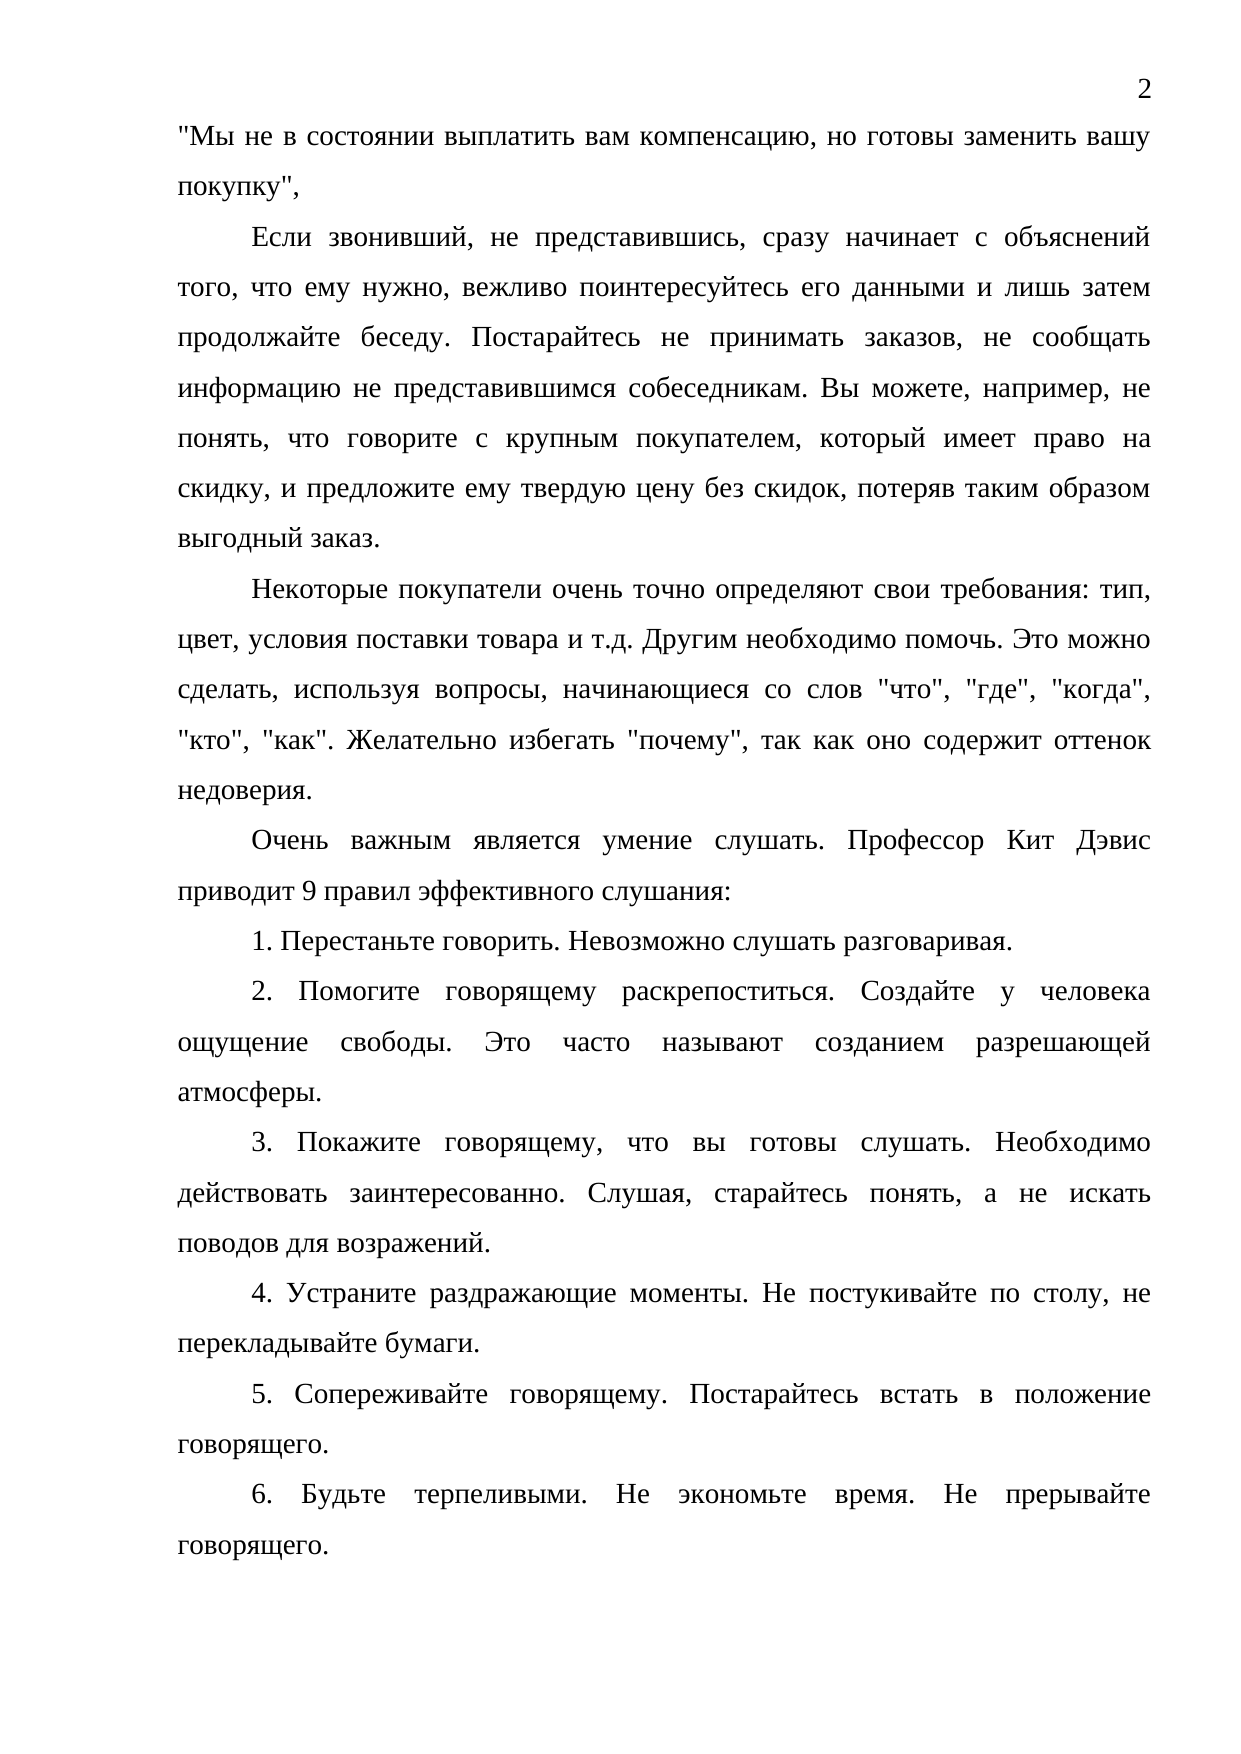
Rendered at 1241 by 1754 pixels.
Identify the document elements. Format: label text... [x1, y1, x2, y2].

text 4. Устраните раздражающие моменты. Не постукивайте по столу, не перекладывайте бумаги. [177, 1275, 1152, 1359]
text Очень важным является умение слушать. Профессор Кит Дэвис приводит 9 правил эффективного слушания: [177, 822, 1152, 906]
text 2. Помогите говорящему раскрепоститься. Создайте у человека ощущение свободы. Это часто называют созданием разрешающей атмосферы. [177, 973, 1152, 1108]
text 6. Будьте терпеливыми. Не экономьте время. Не прерывайте говорящего. [177, 1477, 1152, 1560]
text Если звонивший, не представившись, сразу начинает с объяснений того, что ему нужно, вежливо поинтересуйтесь его данными и лишь затем продолжайте беседу. Постарайтесь не принимать заказов, не сообщать информацию не представившимся собеседникам. Вы можете, например, не понять, что говорите с крупным покупателем, который имеет право на скидку, и предложите ему твердую цену без скидок, потеряв таким образом выгодный заказ. [177, 219, 1152, 554]
text 3. Покажите говорящему, что вы готовы слушать. Необходимо действовать заинтересованно. Слушая, старайтесь понять, а не искать поводов для возражений. [177, 1124, 1152, 1258]
text 1. Перестаньте говорить. Невозможно слушать разговаривая. [177, 923, 1152, 957]
text 5. Сопереживайте говорящему. Постарайтесь встать в положение говорящего. [177, 1376, 1152, 1460]
text Некоторые покупатели очень точно определяют свои требования: тип, цвет, условия поставки товара и т.д. Другим необходимо помочь. Это можно сделать, используя вопросы, начинающиеся со слов "что", "где", "когда", "кто", "как". Желательно избегать "почему", так как оно содержит оттенок недоверия. [177, 571, 1152, 806]
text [177, 118, 1152, 202]
